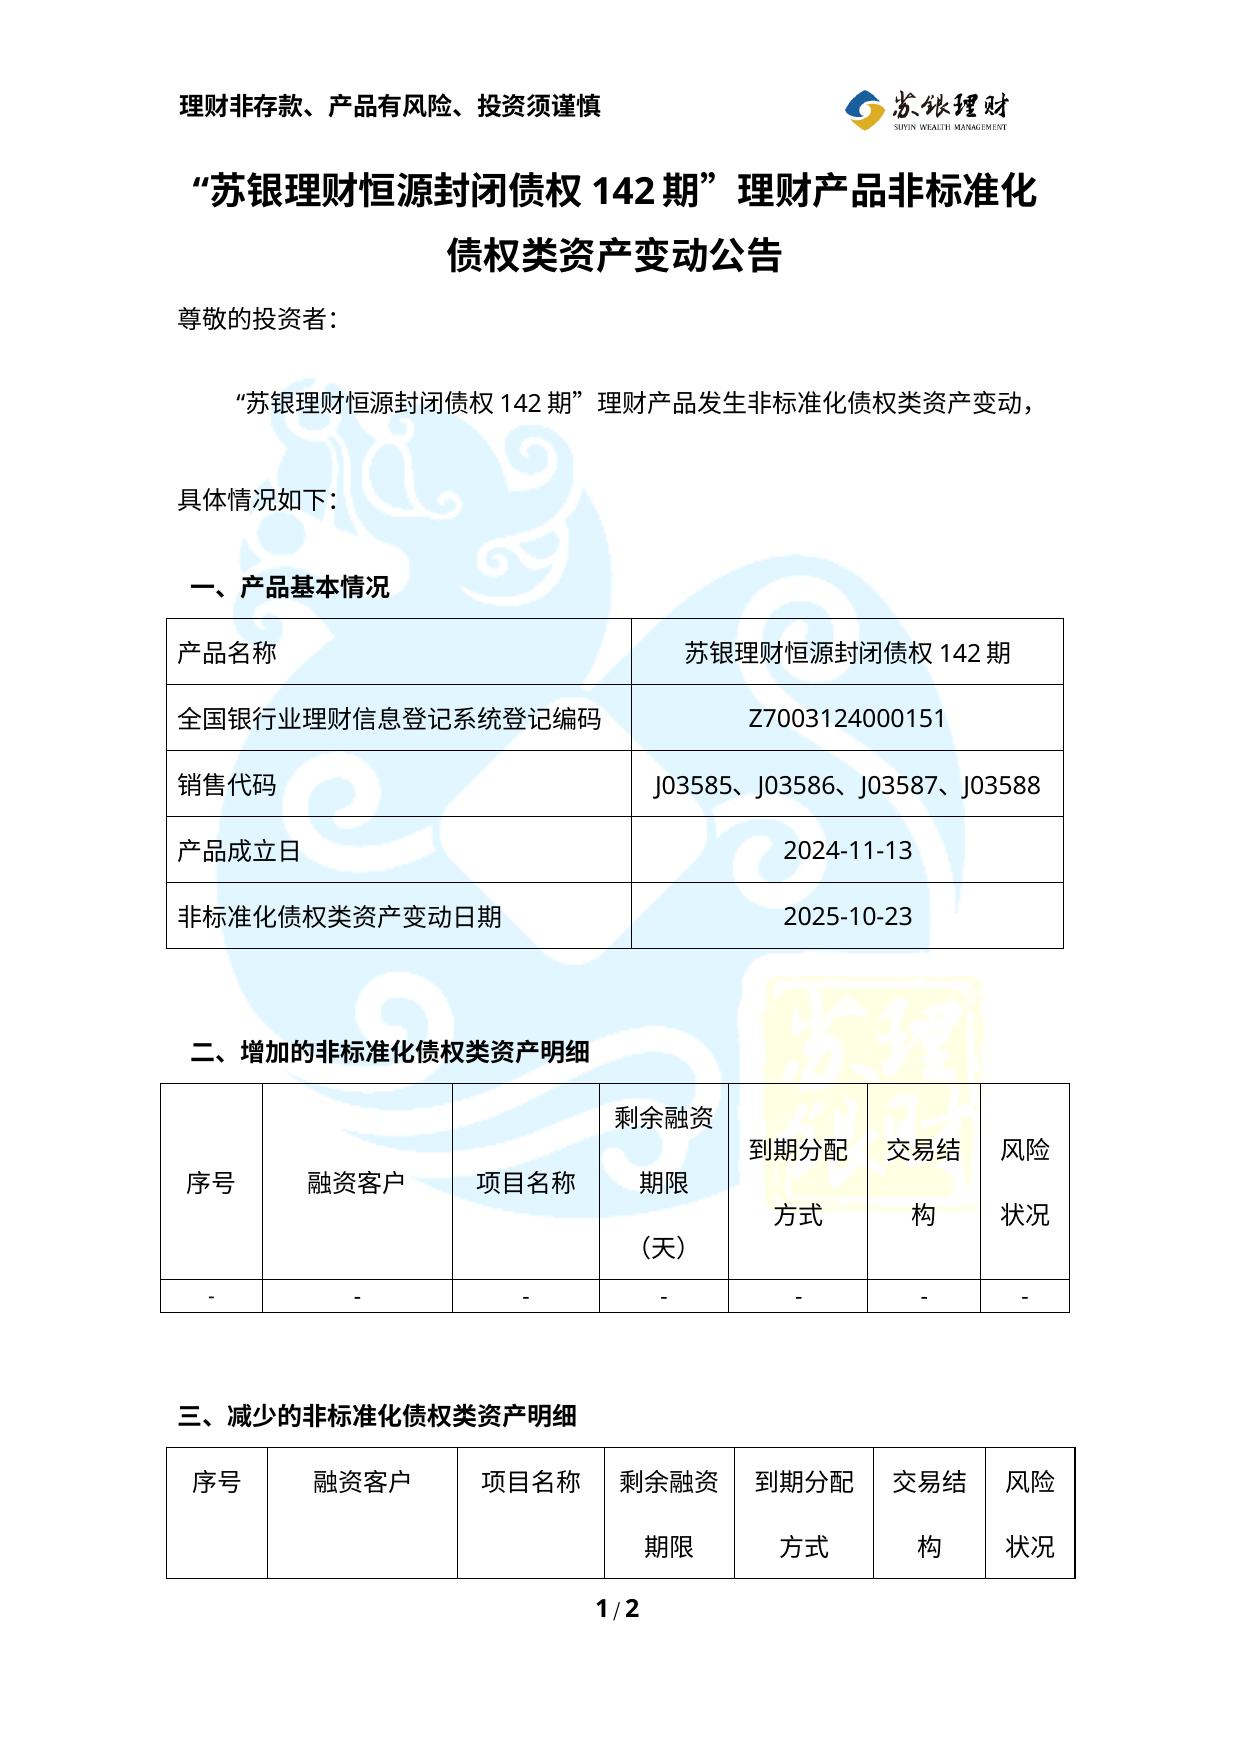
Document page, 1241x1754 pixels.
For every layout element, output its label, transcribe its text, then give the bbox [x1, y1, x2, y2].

table_header 项目名称 [453, 1084, 599, 1279]
table_cell - [868, 1280, 980, 1312]
picture [820, 72, 1039, 143]
table_cell 全国银行业理财信息登记系统登记编码 [167, 685, 631, 750]
table_cell - [600, 1280, 728, 1312]
table_header 项目名称 [458, 1448, 604, 1578]
table_header 序号 [167, 1448, 267, 1578]
table_header 风险状况 [981, 1084, 1069, 1279]
table_header 融资客户 [268, 1448, 457, 1578]
subtitle 二、增加的非标准化债权类资产明细 [190, 1018, 1053, 1083]
text 尊敬的投资者： [177, 286, 1053, 351]
table_header 交易结构 [868, 1084, 980, 1279]
table_header 交易结构 [874, 1448, 985, 1578]
subtitle 一、产品基本情况 [190, 553, 1053, 618]
table_cell 非标准化债权类资产变动日期 [167, 883, 631, 948]
table_cell - [263, 1280, 452, 1312]
table_header 融资客户 [263, 1084, 452, 1279]
table_cell 销售代码 [167, 751, 631, 816]
table_cell - [453, 1280, 599, 1312]
text “苏银理财恒源封闭债权142期”理财产品非标准化债权类资产变动公告 [177, 156, 1053, 286]
text “苏银理财恒源封闭债权142期”理财产品发生非标准化债权类资产变动，具体情况如下： [177, 369, 1053, 531]
table_cell - [981, 1280, 1069, 1312]
table_header 到期分配方式 [735, 1448, 873, 1578]
table_header 剩余融资期限（天） [605, 1448, 734, 1578]
subtitle 减少的非标准化债权类资产明细 [177, 1382, 1053, 1447]
table_header 序号 [161, 1084, 262, 1279]
table_cell 2024-11-13 [632, 817, 1063, 882]
table_header 到期分配方式 [729, 1084, 867, 1279]
table_header 剩余融资期限（天） [600, 1084, 728, 1279]
table_header 风险状况 [986, 1448, 1074, 1578]
table_header 苏银理财恒源封闭债权142期 [632, 619, 1063, 684]
table_cell J03585、J03586、J03587、J03588 [632, 751, 1063, 816]
table_cell 产品成立日 [167, 817, 631, 882]
table_cell - [161, 1280, 262, 1312]
table_header 产品名称 [167, 619, 631, 684]
table_cell - [729, 1280, 867, 1312]
table_cell 2025-10-23 [632, 883, 1063, 948]
table_cell Z7003124000151 [632, 685, 1063, 750]
